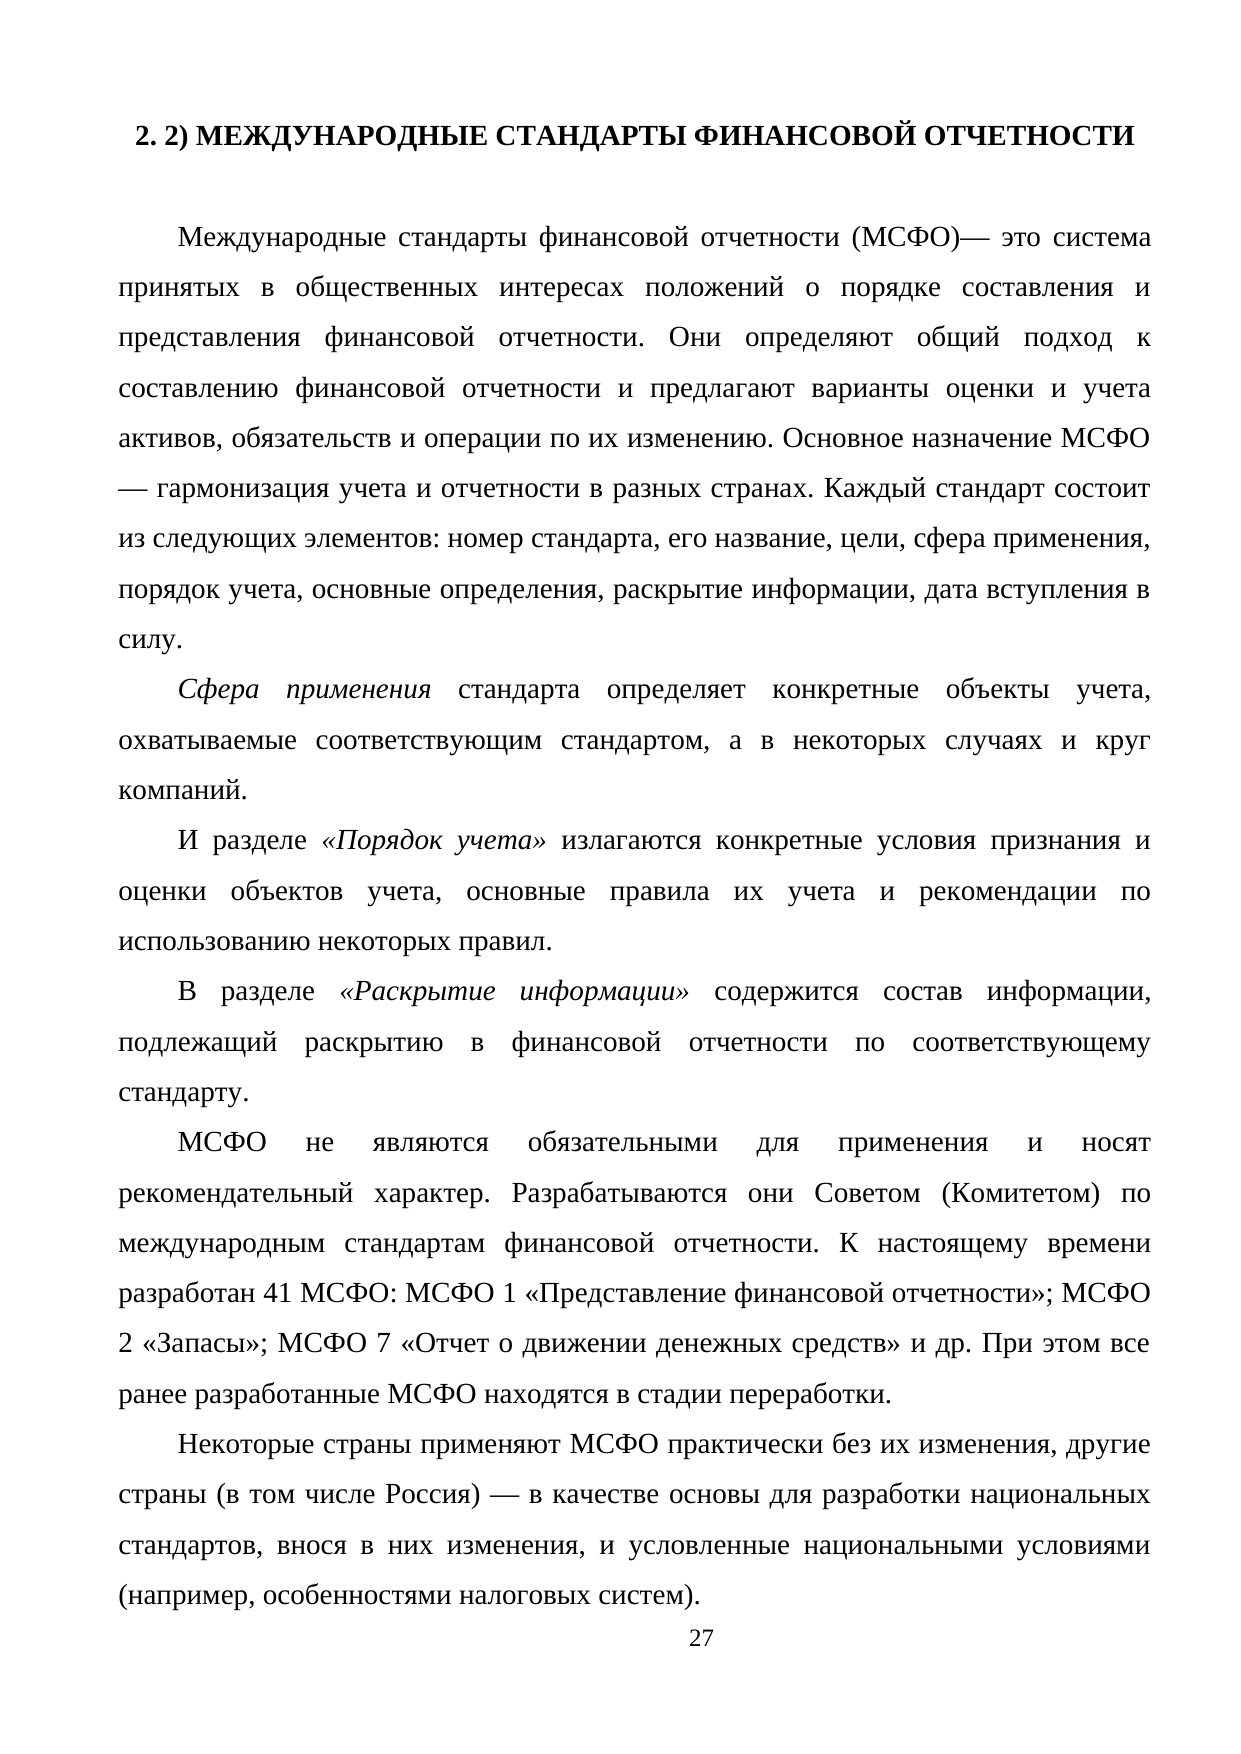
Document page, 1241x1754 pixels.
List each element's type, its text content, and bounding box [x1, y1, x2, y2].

text И разделе «Порядок учета» излагаются конкретные условия признания и оценки объектов учета, основные правила их учета и рекомендации по использованию некоторых правил. [118, 822, 1152, 957]
text Некоторые страны применяют МСФО практически без их изменения, другие страны (в том числе Россия) — в качестве основы для разработки национальных стандартов, внося в них изменения, и условленные национальными условиями (например, особенностями налоговых систем). [118, 1426, 1152, 1611]
text МСФО не являются обязательными для применения и носят рекомендательный характер. Разрабатываются они Советом (Комитетом) по международным стандартам финансовой отчетности. К настоящему времени разработан 41 МСФО: МСФО 1 «Представление финансовой отчетности»; МСФО 2 «Запасы»; МСФО 7 «Отчет о движении денежных средств» и др. При этом все ранее разработанные МСФО находятся в стадии переработки. [118, 1124, 1152, 1409]
text В разделе «Раскрытие информации» содержится состав информации, подлежащий раскрытию в финансовой отчетности по соответствующему стандарту. [118, 973, 1152, 1108]
text Международные стандарты финансовой отчетности (МСФО)— это система принятых в общественных интересах положений о порядке составления и представления финансовой отчетности. Они определяют общий подход к составлению финансовой отчетности и предлагают варианты оценки и учета активов, обязательств и операции по их изменению. Основное назначение МСФО — гармонизация учета и отчетности в разных странах. Каждый стандарт состоит из следующих элементов: номер стандарта, его название, цели, сфера применения, порядок учета, основные определения, раскрытие информации, дата вступления в силу. [118, 219, 1152, 655]
text 2. 2) МЕЖДУНАРОДНЫЕ СТАНДАРТЫ ФИНАНСОВОЙ ОТЧЕТНОСТИ [118, 118, 1152, 152]
text Сфера применения стандарта определяет конкретные объекты учета, охватываемые соответствующим стандартом, а в некоторых случаях и круг компаний. [118, 672, 1152, 806]
